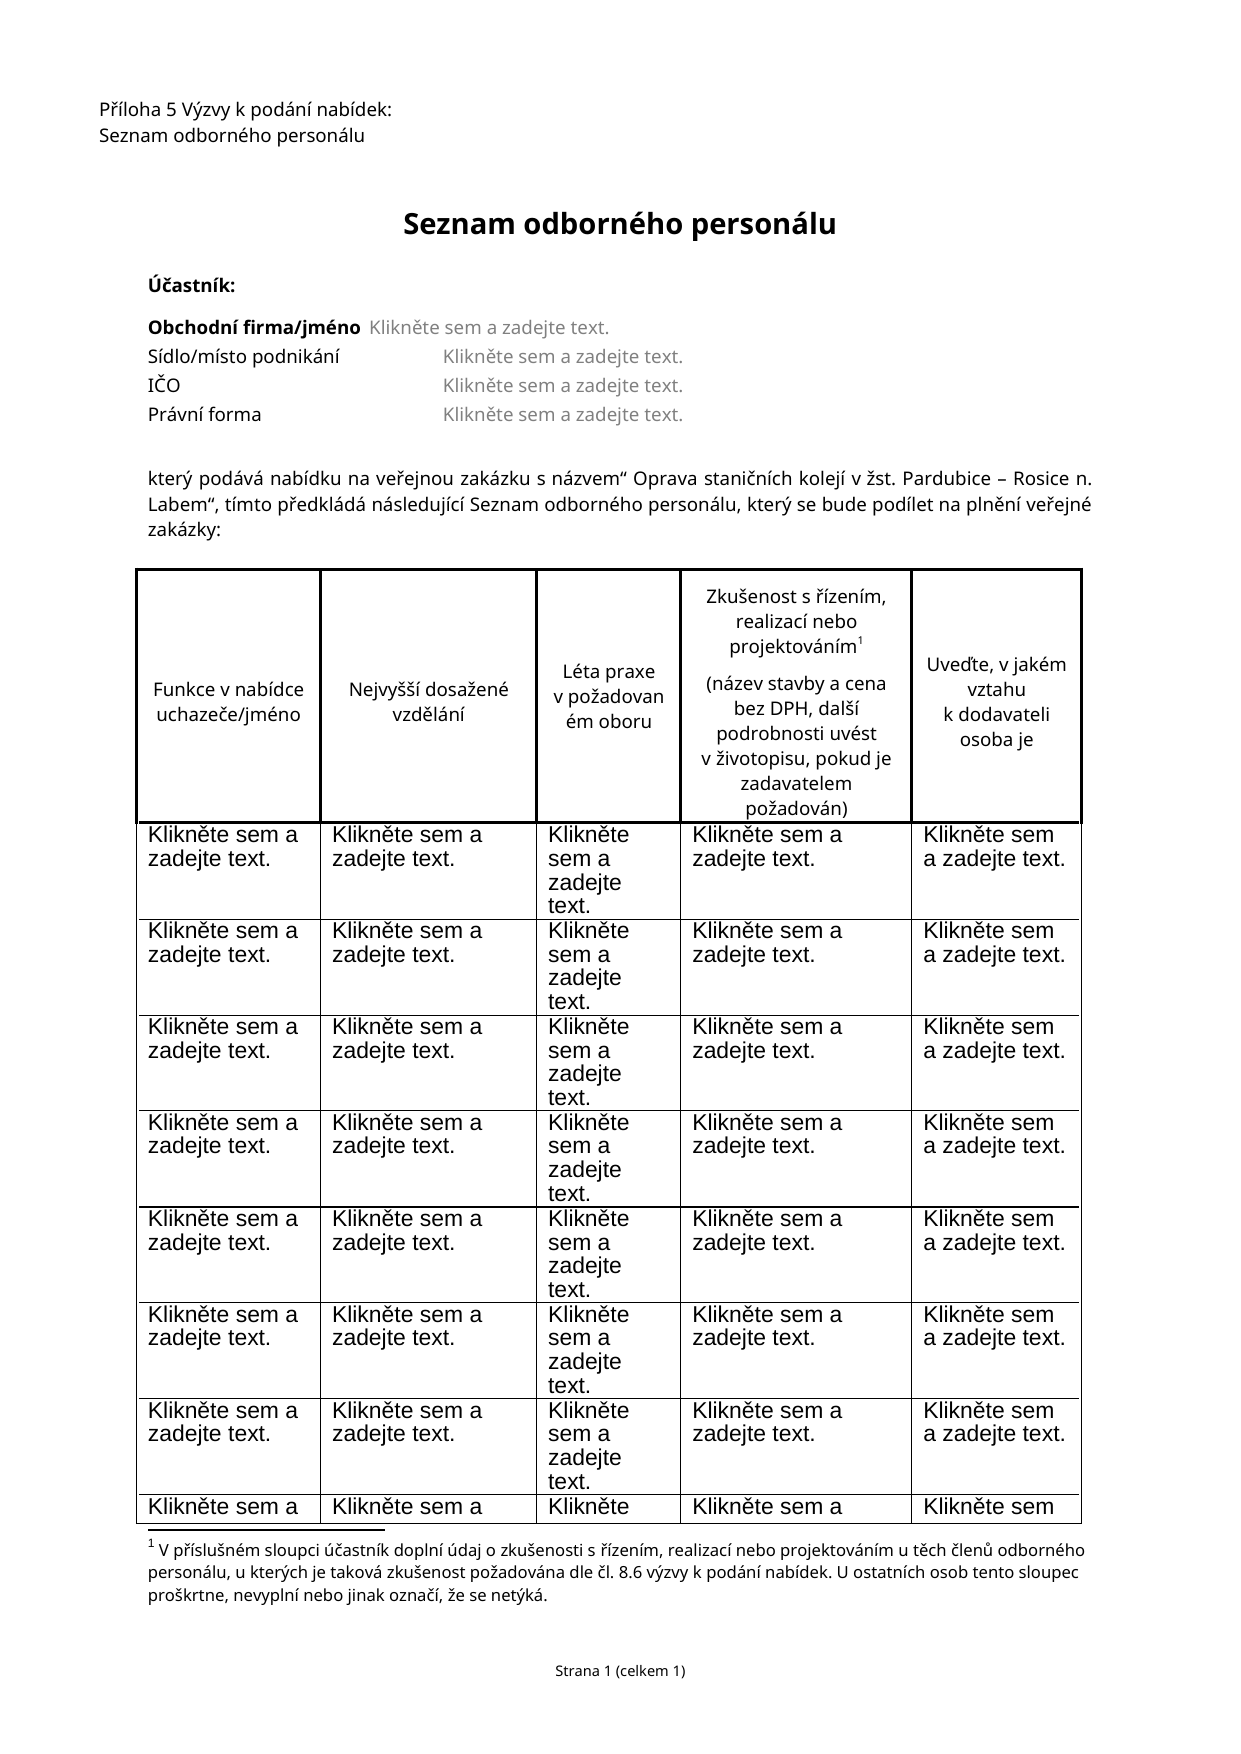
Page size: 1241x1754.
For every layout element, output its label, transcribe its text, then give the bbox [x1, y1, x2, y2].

title Seznam odborného personálu [148, 203, 1093, 243]
table_header Léta praxe v požadovaném oboru [538, 571, 679, 821]
text Sídlo/místo podnikání [148, 340, 1093, 369]
table_header Nejvyšší dosažené vzdělání [322, 571, 535, 821]
text Obchodní firma/jméno [148, 311, 1093, 340]
text Účastník: [148, 268, 1093, 299]
text IČO [148, 369, 1093, 398]
text který podává nabídku na veřejnou zakázku s názvem“ Oprava staničních kolejí v žst. Pardubice – Rosice n. Labem“, tímto předkládá následující Seznam odborného personálu, který se bude podílet na plnění veřejné zakázky: [148, 465, 1093, 542]
table_header Zkušenost s řízením, realizací nebo projektováním (název stavby a cena bez DPH, další podrobnosti uvést v životopisu, pokud je zadavatelem požadován) [682, 571, 910, 821]
table_header Funkce v nabídce uchazeče/jméno [138, 571, 319, 821]
text Právní forma [148, 398, 1093, 427]
table_header Uveďte, v jakém vztahu k dodavateli osoba je [913, 571, 1080, 821]
